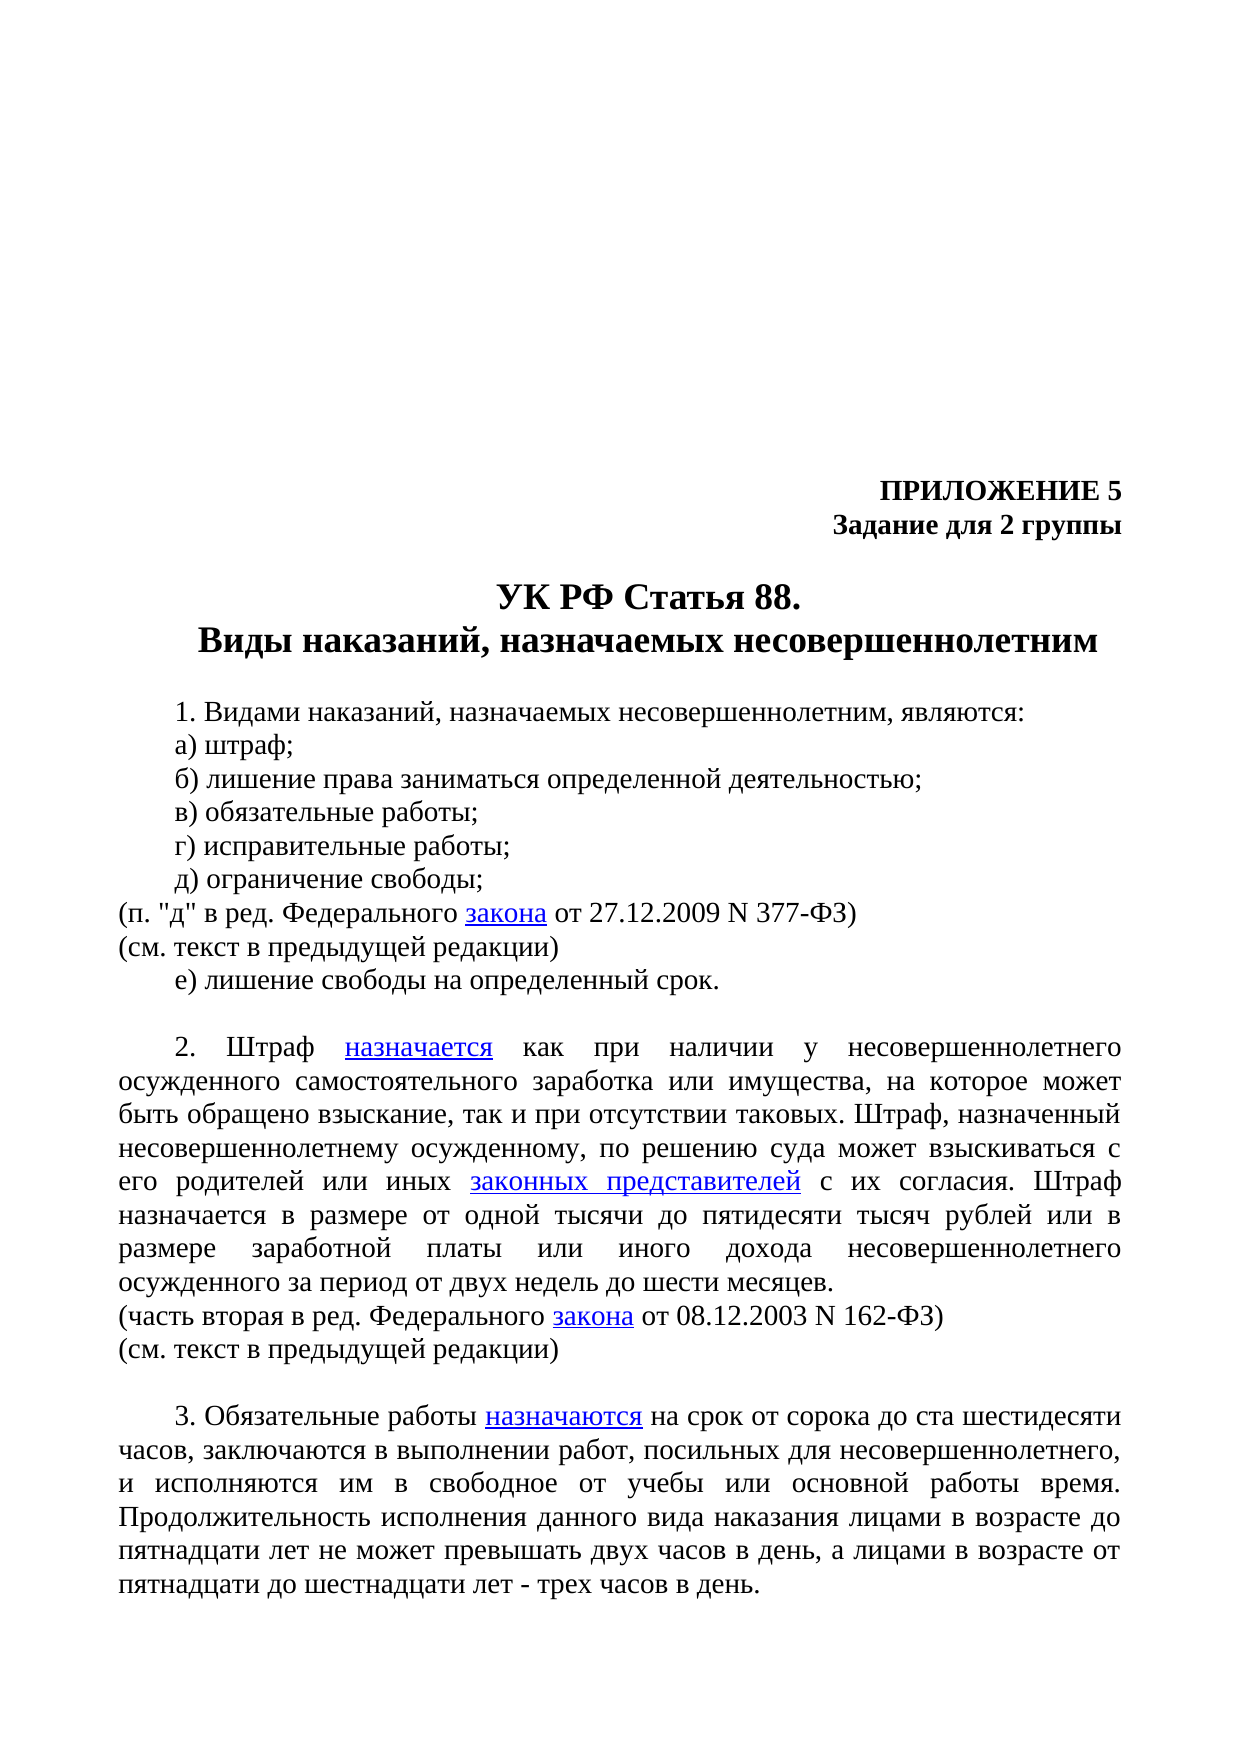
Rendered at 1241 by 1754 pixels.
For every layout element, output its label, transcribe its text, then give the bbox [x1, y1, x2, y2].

text 3. Обязательные работы назначаются на срок от сорока до ста шестидесяти часов, заключаются в выполнении работ, посильных для несовершеннолетнего, и исполняются им в свободное от учебы или основной работы время. Продолжительность исполнения данного вида наказания лицами в возрасте до пятнадцати лет не может превышать двух часов в день, а лицами в возрасте от пятнадцати до шестнадцати лет - трех часов в день. [118, 1398, 1122, 1599]
text ПРИЛОЖЕНИЕ 5 [118, 473, 1122, 507]
text (часть вторая в ред. Федерального закона от 08.12.2003 N 162-ФЗ) [118, 1298, 1122, 1331]
text б) лишение права заниматься определенной деятельностью; [118, 761, 1122, 794]
text (см. текст в предыдущей редакции) [118, 1331, 1122, 1365]
text Задание для 2 группы [118, 507, 1122, 541]
text д) ограничение свободы; [118, 862, 1122, 895]
text 1. Видами наказаний, назначаемых несовершеннолетним, являются: [118, 694, 1122, 727]
text а) штраф; [118, 727, 1122, 761]
text 2. Штраф назначается как при наличии у несовершеннолетнего осужденного самостоятельного заработка или имущества, на которое может быть обращено взыскание, так и при отсутствии таковых. Штраф, назначенный несовершеннолетнему осужденному, по решению суда может взыскиваться с его родителей или иных законных представителей с их согласия. Штраф назначается в размере от одной тысячи до пятидесяти тысяч рублей или в размере заработной платы или иного дохода несовершеннолетнего осужденного за период от двух недель до шести месяцев. [118, 1029, 1122, 1298]
text (п. "д" в ред. Федерального закона от 27.12.2009 N 377-ФЗ) [118, 895, 1122, 929]
text в) обязательные работы; [118, 794, 1122, 828]
text УК РФ Статья 88. [118, 574, 1122, 617]
text Виды наказаний, назначаемых несовершеннолетним [118, 617, 1122, 660]
text г) исправительные работы; [118, 828, 1122, 862]
text е) лишение свободы на определенный срок. [118, 962, 1122, 996]
text (см. текст в предыдущей редакции) [118, 929, 1122, 962]
